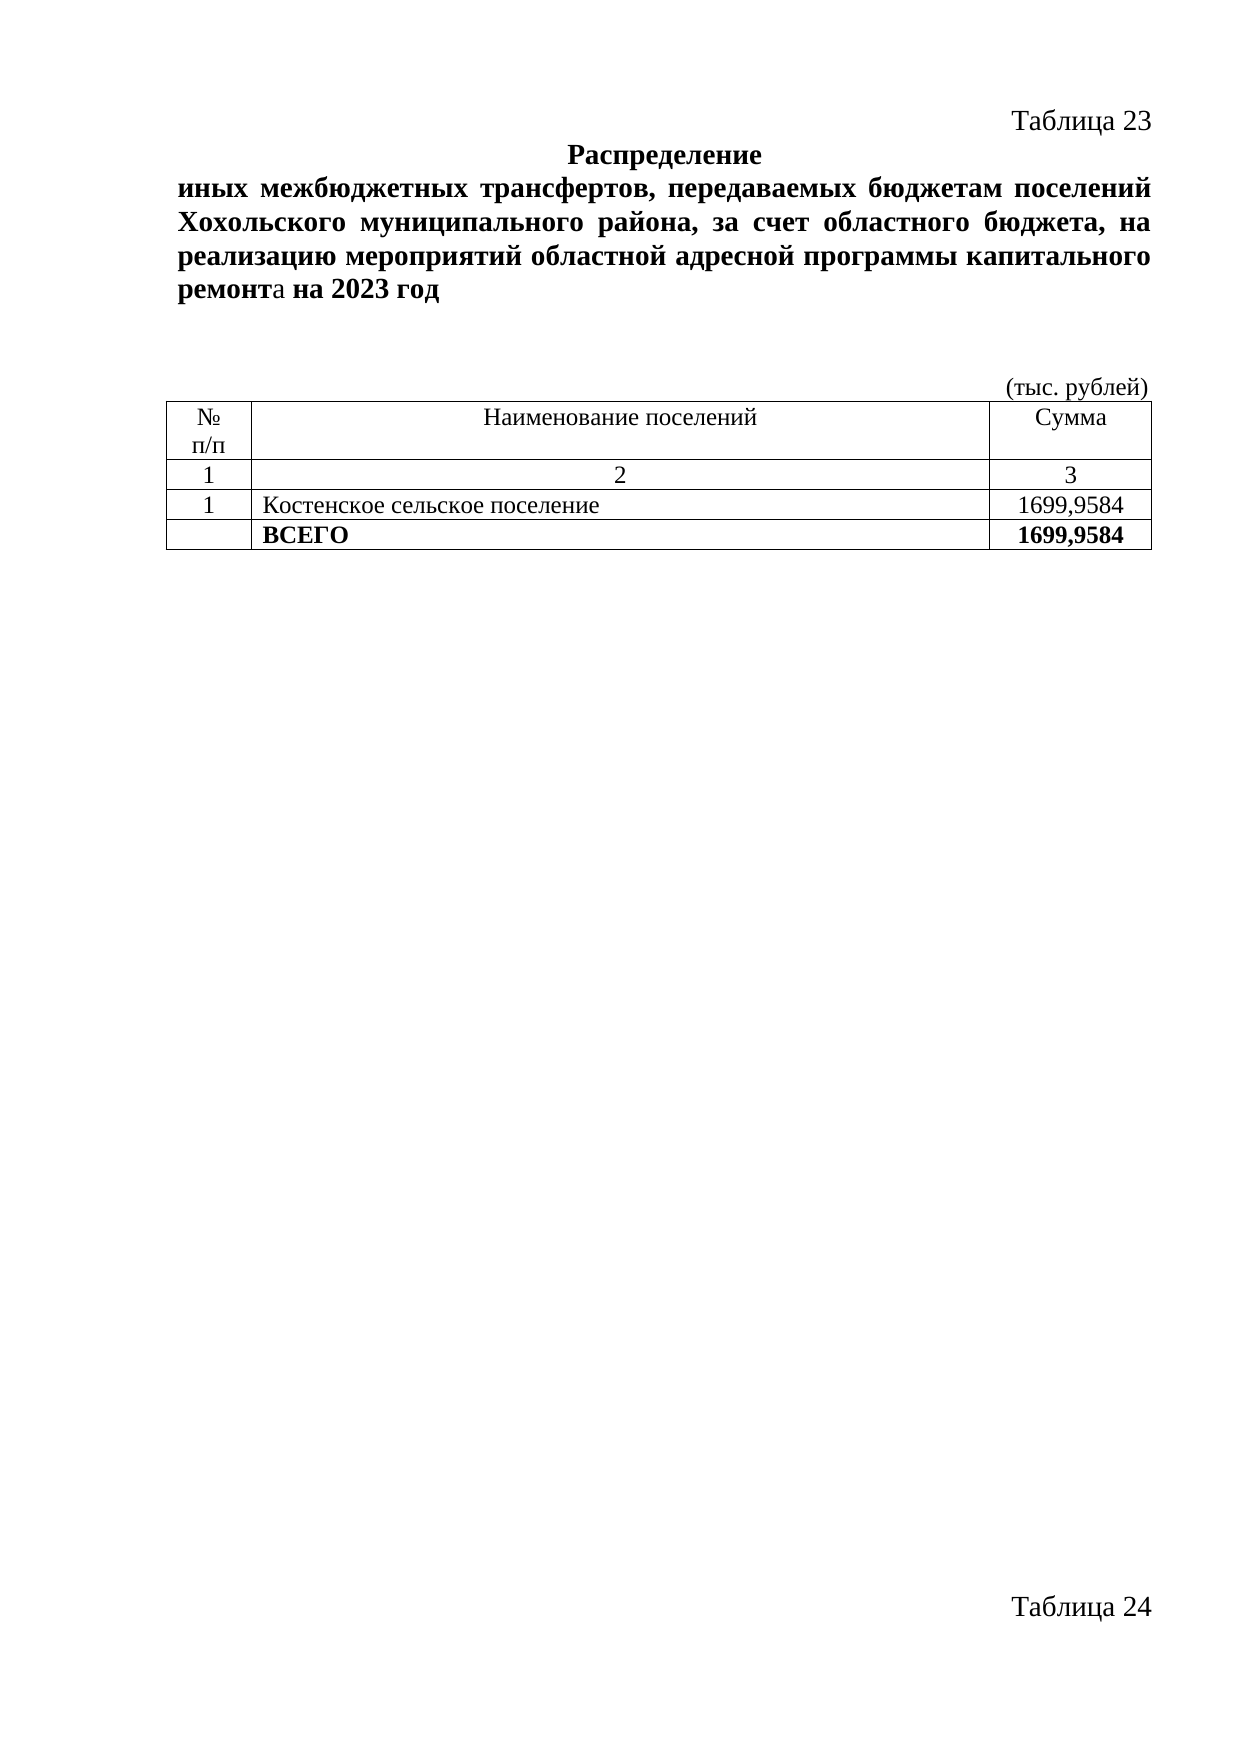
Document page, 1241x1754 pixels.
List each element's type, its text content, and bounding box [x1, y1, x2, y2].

table_header Наименование поселений [252, 402, 989, 459]
text Таблица 23 [177, 103, 1152, 137]
table_cell 1699,9584 [990, 520, 1151, 548]
text Таблица 24 [177, 1589, 1152, 1623]
table_header № п/п [167, 402, 251, 459]
table_cell Костенское сельское поселение [252, 490, 989, 519]
text (тыс. рублей) [177, 372, 1152, 401]
text иных межбюджетных трансфертов, передаваемых бюджетам поселений Хохольского муниципального района, за счет областного бюджета, на реализацию мероприятий областной адресной программы капитального ремонта на 2023 год [177, 171, 1152, 305]
table_cell 2 [252, 460, 989, 489]
table_cell ВСЕГО [252, 520, 989, 548]
table_cell 1 [167, 490, 251, 519]
table_header Сумма [990, 402, 1151, 459]
table_cell 1 [167, 460, 251, 489]
table_cell 3 [990, 460, 1151, 489]
table_cell 1699,9584 [990, 490, 1151, 519]
text Распределение [177, 137, 1152, 171]
table_cell [167, 520, 251, 548]
